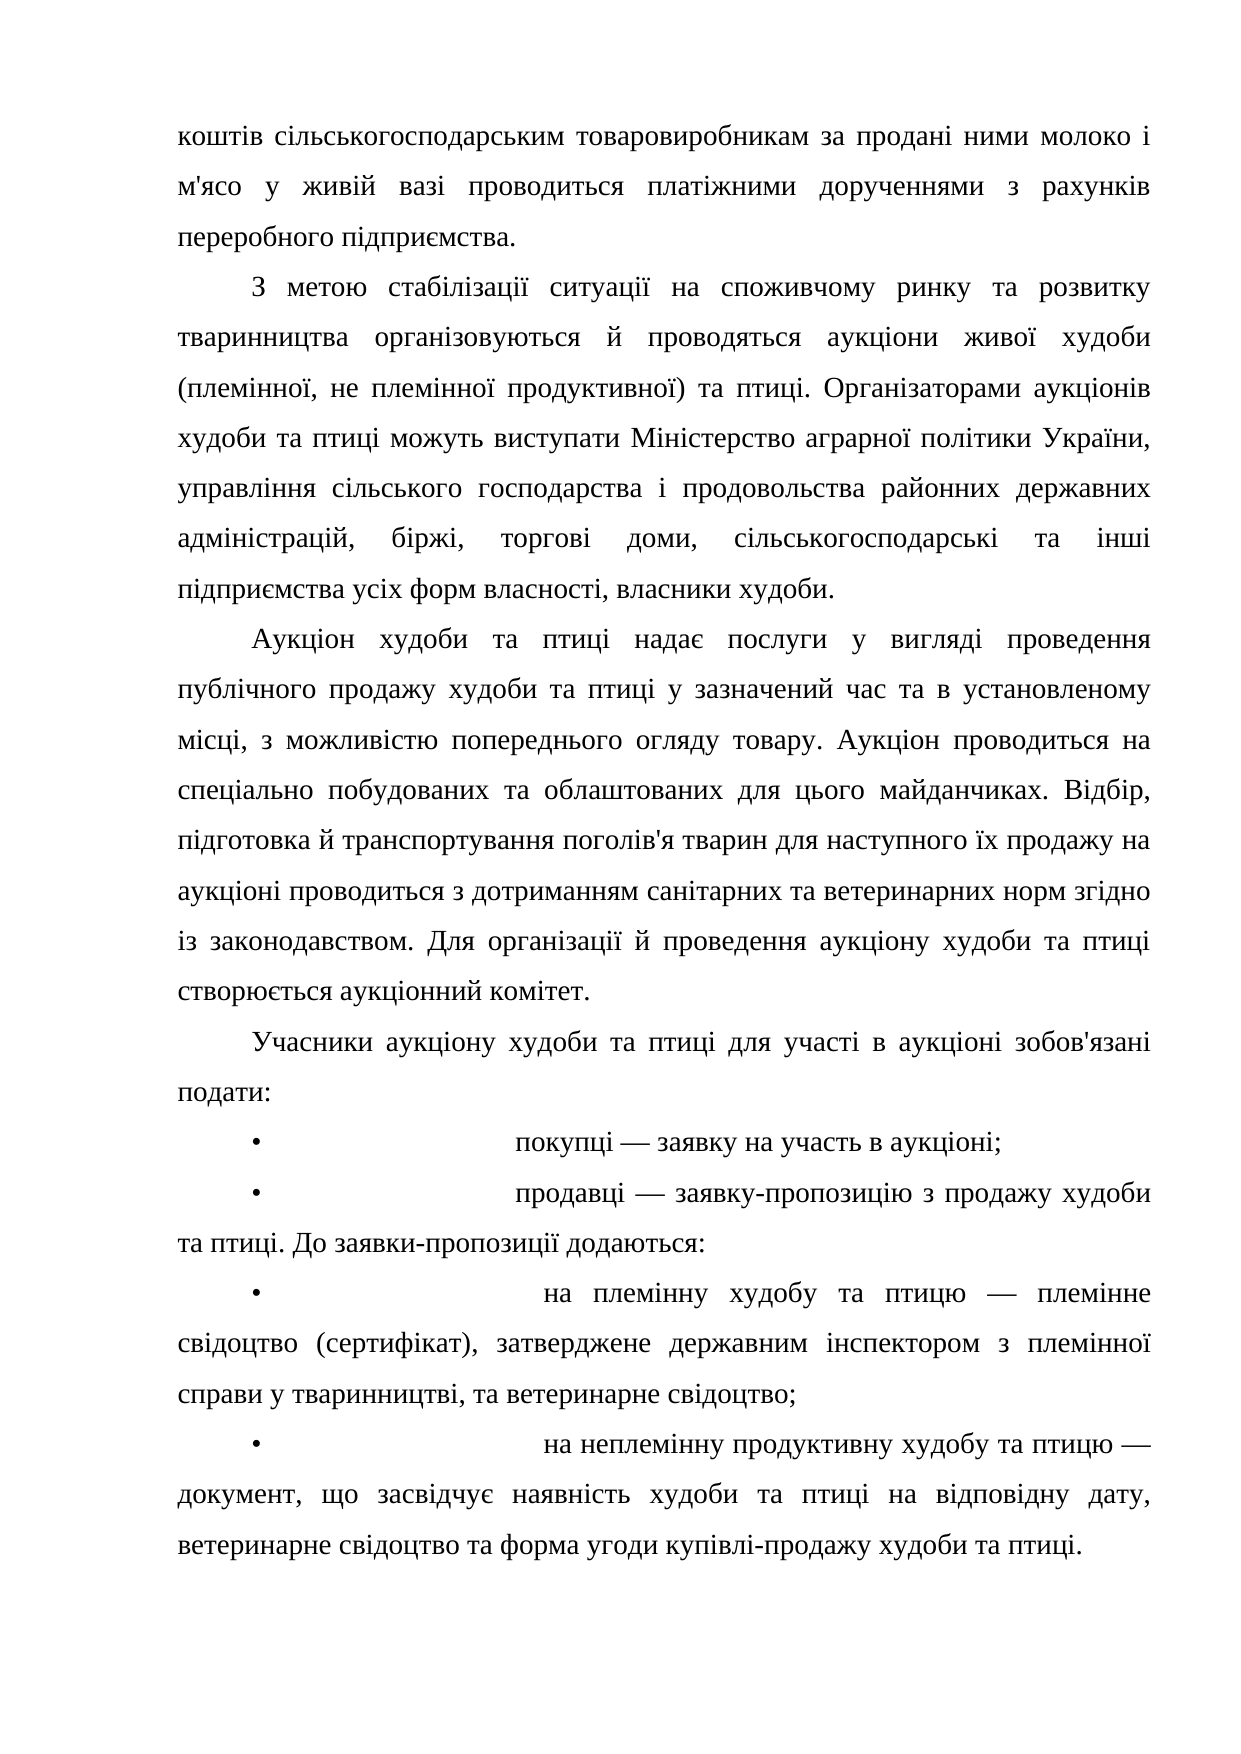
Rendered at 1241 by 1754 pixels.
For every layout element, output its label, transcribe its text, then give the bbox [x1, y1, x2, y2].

text Учасники аукціону худоби та птиці для участі в аукціоні зобов'язані подати: [177, 1024, 1152, 1108]
list покупці — заявку на участь в аукціоні; [177, 1124, 1152, 1158]
text З метою стабілізації ситуації на споживчому ринку та розвитку тваринництва організовуються й проводяться аукціони живої худоби (племінної, не племінної продуктивної) та птиці. Організаторами аукціонів худоби та птиці можуть виступати Міністерство аграрної політики України, управління сільського господарства і продовольства районних державних адміністрацій, біржі, торгові доми, сільськогосподарські та інші підприємства усіх форм власності, власники худоби. [177, 269, 1152, 604]
list на племінну худобу та птицю — племінне свідоцтво (сертифікат), затверджене державним інспектором з племінної справи у тваринництві, та ветеринарне свідоцтво; [177, 1275, 1152, 1409]
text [177, 118, 1152, 252]
list продавці — заявку-пропозицію з продажу худоби та птиці. До заявки-пропозиції додаються: [177, 1175, 1152, 1258]
text Аукціон худоби та птиці надає послуги у вигляді проведення публічного продажу худоби та птиці у зазначений час та в установленому місці, з можливістю попереднього огляду товару. Аукціон проводиться на спеціально побудованих та облаштованих для цього майданчиках. Відбір, підготовка й транспортування поголів'я тварин для наступного їх продажу на аукціоні проводиться з дотриманням санітарних та ветеринарних норм згідно із законодавством. Для організації й проведення аукціону худоби та птиці створюється аукціонний комітет. [177, 621, 1152, 1007]
list на неплемінну продуктивну худобу та птицю — документ, що засвідчує наявність худоби та птиці на відповідну дату, ветеринарне свідоцтво та форма угоди купівлі-продажу худоби та птиці. [177, 1426, 1152, 1560]
